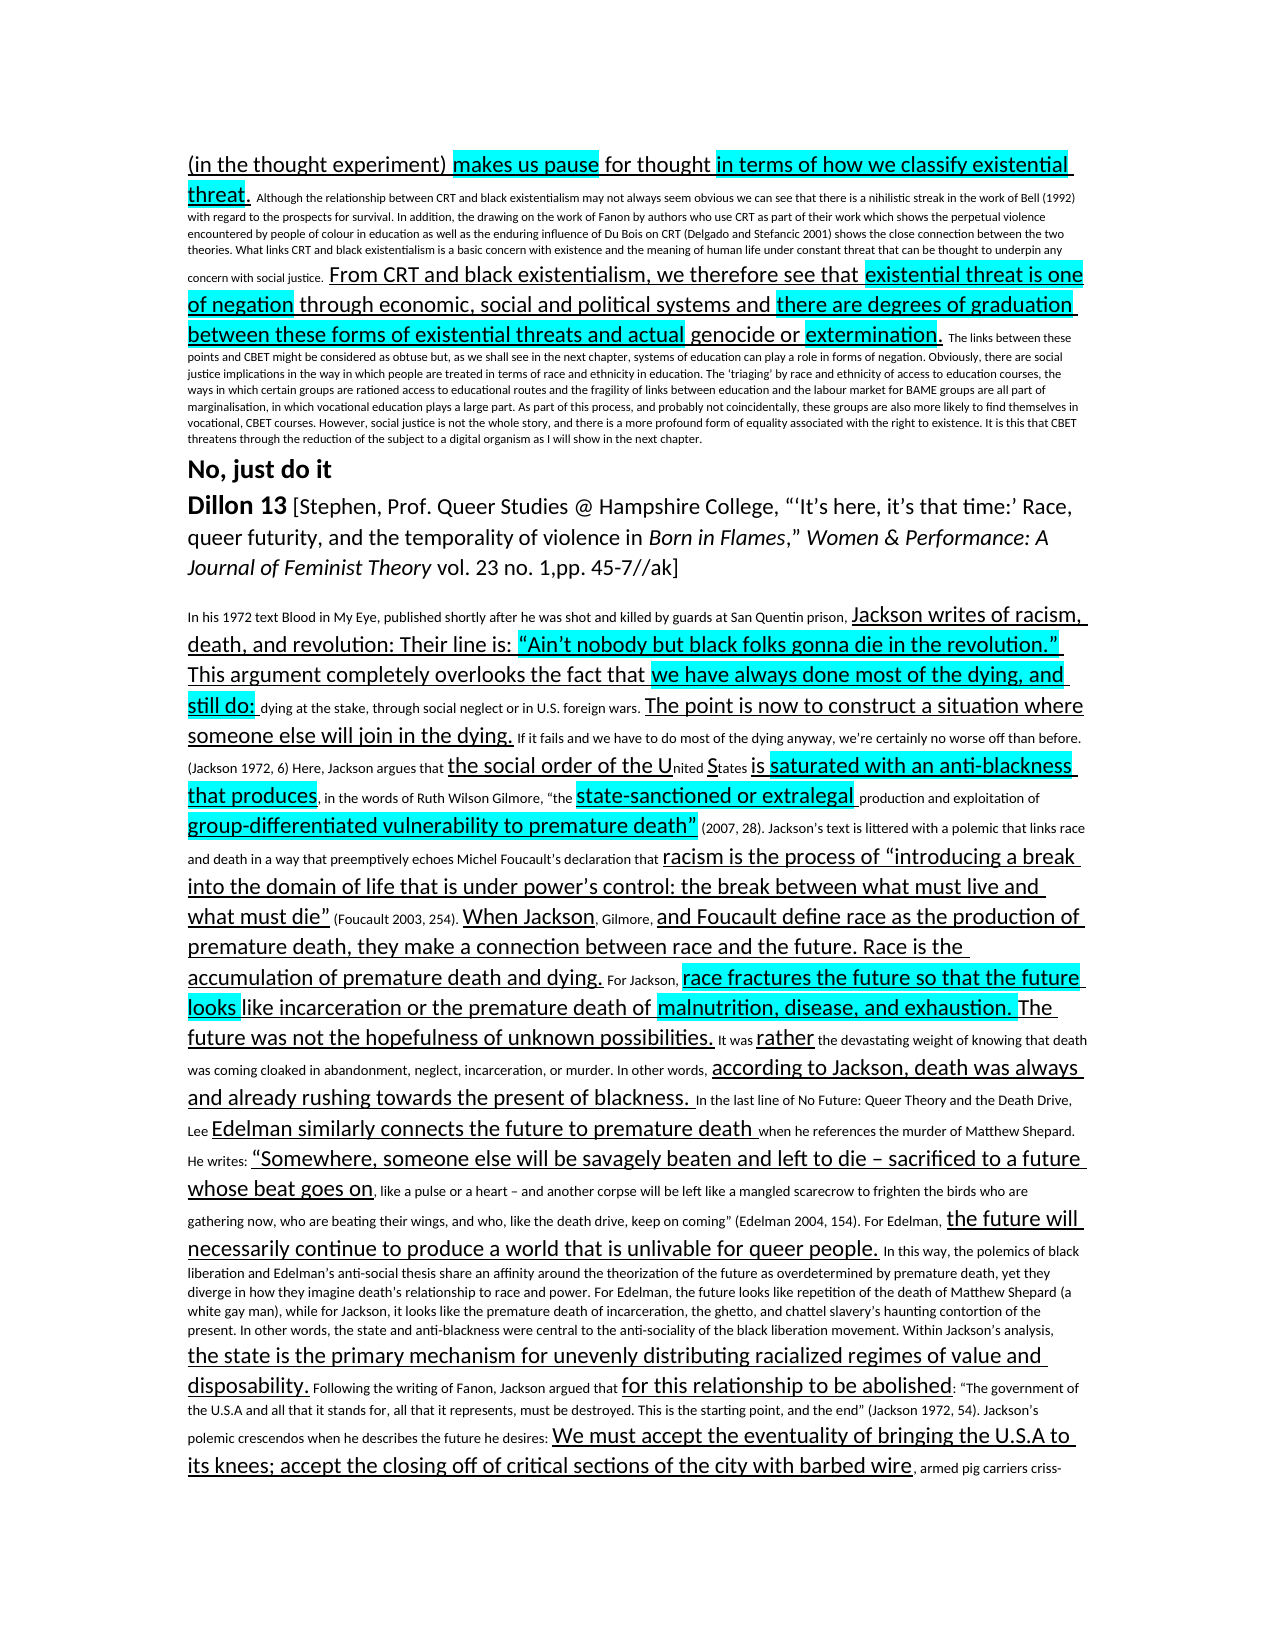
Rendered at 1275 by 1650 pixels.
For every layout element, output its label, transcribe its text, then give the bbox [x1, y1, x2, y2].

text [187, 150, 1087, 447]
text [187, 600, 1087, 1479]
subtitle No, just do it [187, 452, 1087, 485]
text Dillon 13 [Stephen, Prof. Queer Studies @ Hampshire College, “‘It’s here, it’s that time:’ Race, queer futurity, and the temporality of violence in Born in Flames,” Women & Performance: A Journal of Feminist Theory vol. 23 no. 1,pp. 45-7//ak] [187, 488, 1087, 581]
